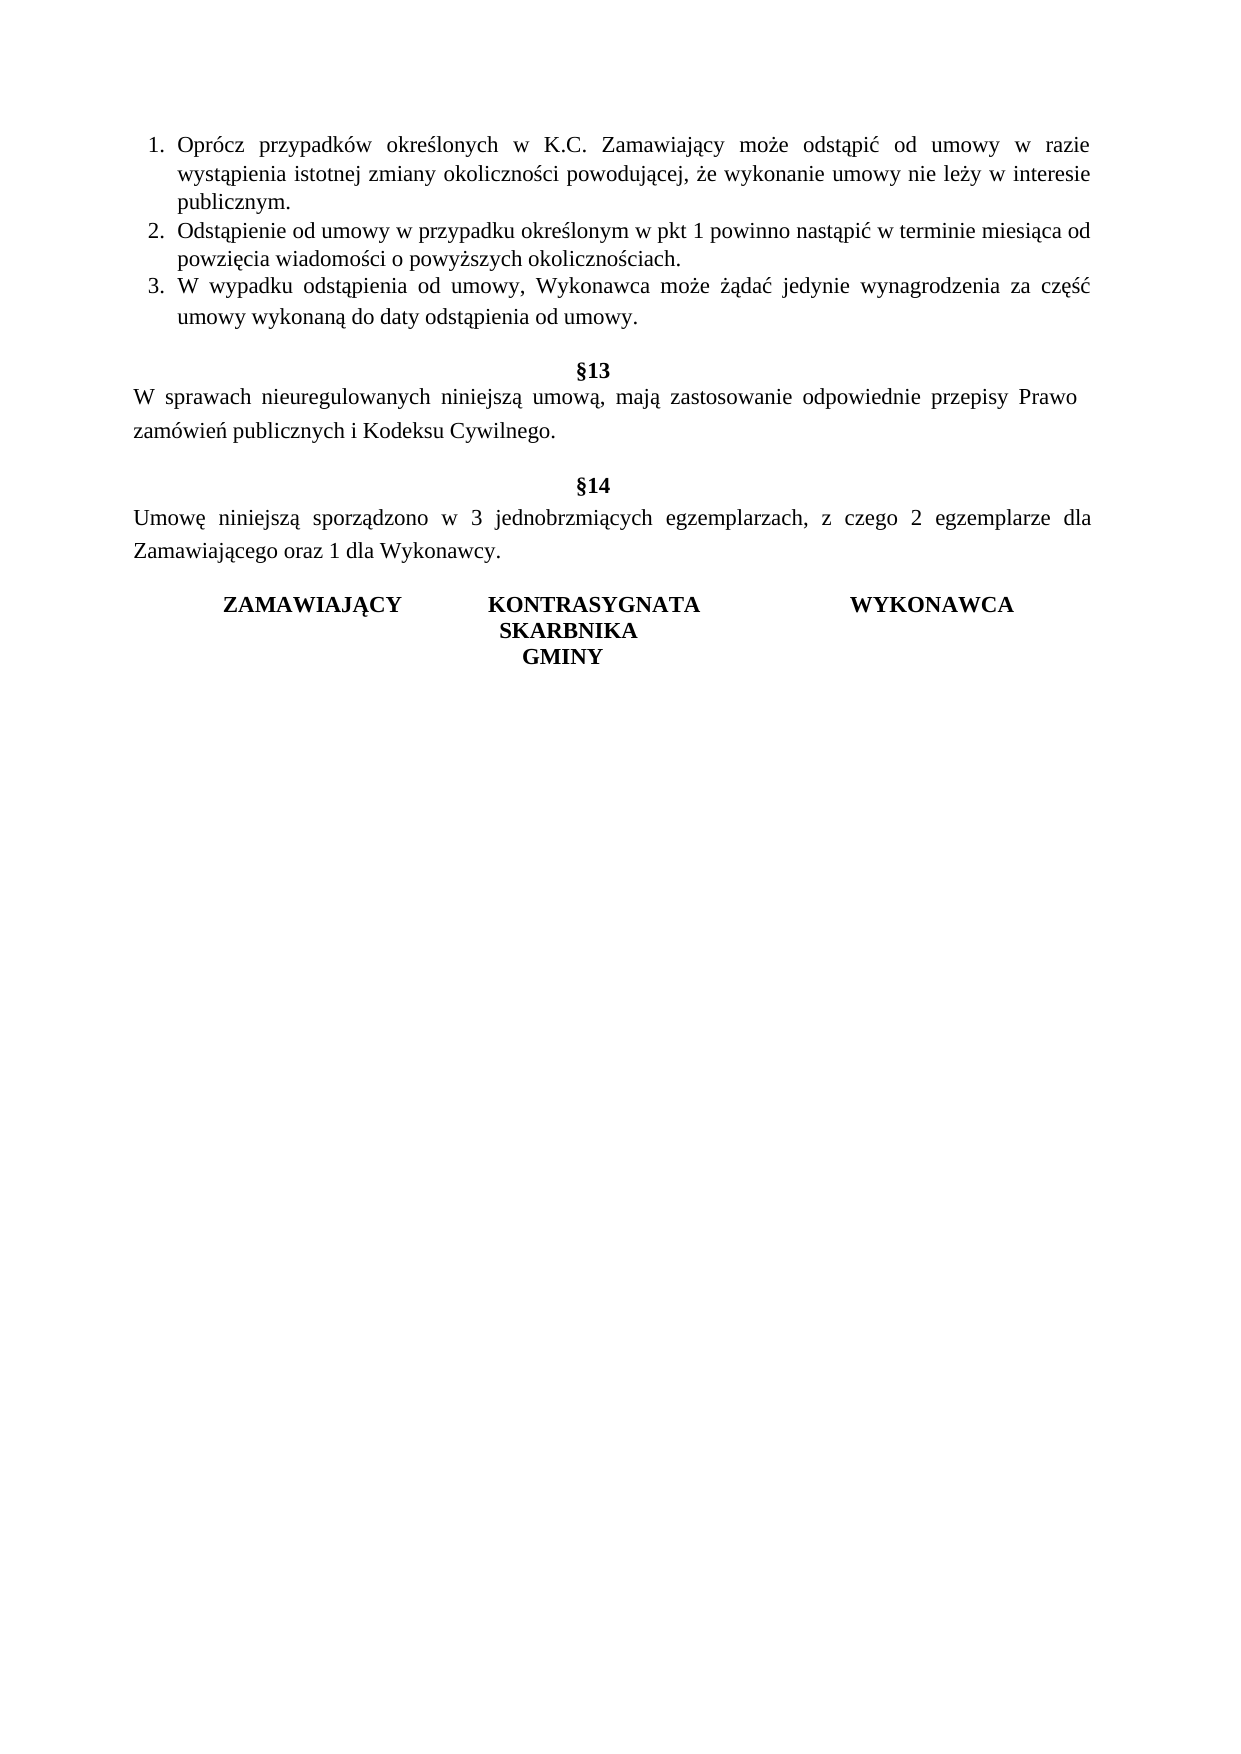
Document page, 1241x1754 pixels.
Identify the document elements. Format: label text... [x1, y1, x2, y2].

text SKARBNIKA [133, 617, 1094, 643]
text §13 [502, 357, 1108, 383]
text GMINY [133, 643, 1094, 670]
text W sprawach nieuregulowanych niniejszą umową, mają zastosowanie odpowiednie przepisy Prawo zamówień publicznych i Kodeksu Cywilnego. [133, 383, 1078, 443]
text Umowę niniejszą sporządzono w 3 jednobrzmiących egzemplarzach, z czego 2 egzemplarze dla Zamawiającego oraz 1 dla Wykonawcy. [133, 504, 1093, 564]
text ZAMAWIAJĄCY KONTRASYGNATA WYKONAWCA [223, 591, 1094, 617]
text §14 [502, 472, 1095, 499]
list Odstąpienie od umowy w przypadku określonym w pkt 1 powinno nastąpić w terminie miesiąca od powzięcia wiadomości o powyższych okolicznościach. [148, 217, 1092, 271]
list Oprócz przypadków określonych w K.C. Zamawiający może odstąpić od umowy w razie wystąpienia istotnej zmiany okoliczności powodującej, że wykonanie umowy nie leży w interesie publicznym. [148, 131, 1092, 214]
list W wypadku odstąpienia od umowy, Wykonawca może żądać jedynie wynagrodzenia za część umowy wykonaną do daty odstąpienia od umowy. [148, 273, 1092, 329]
